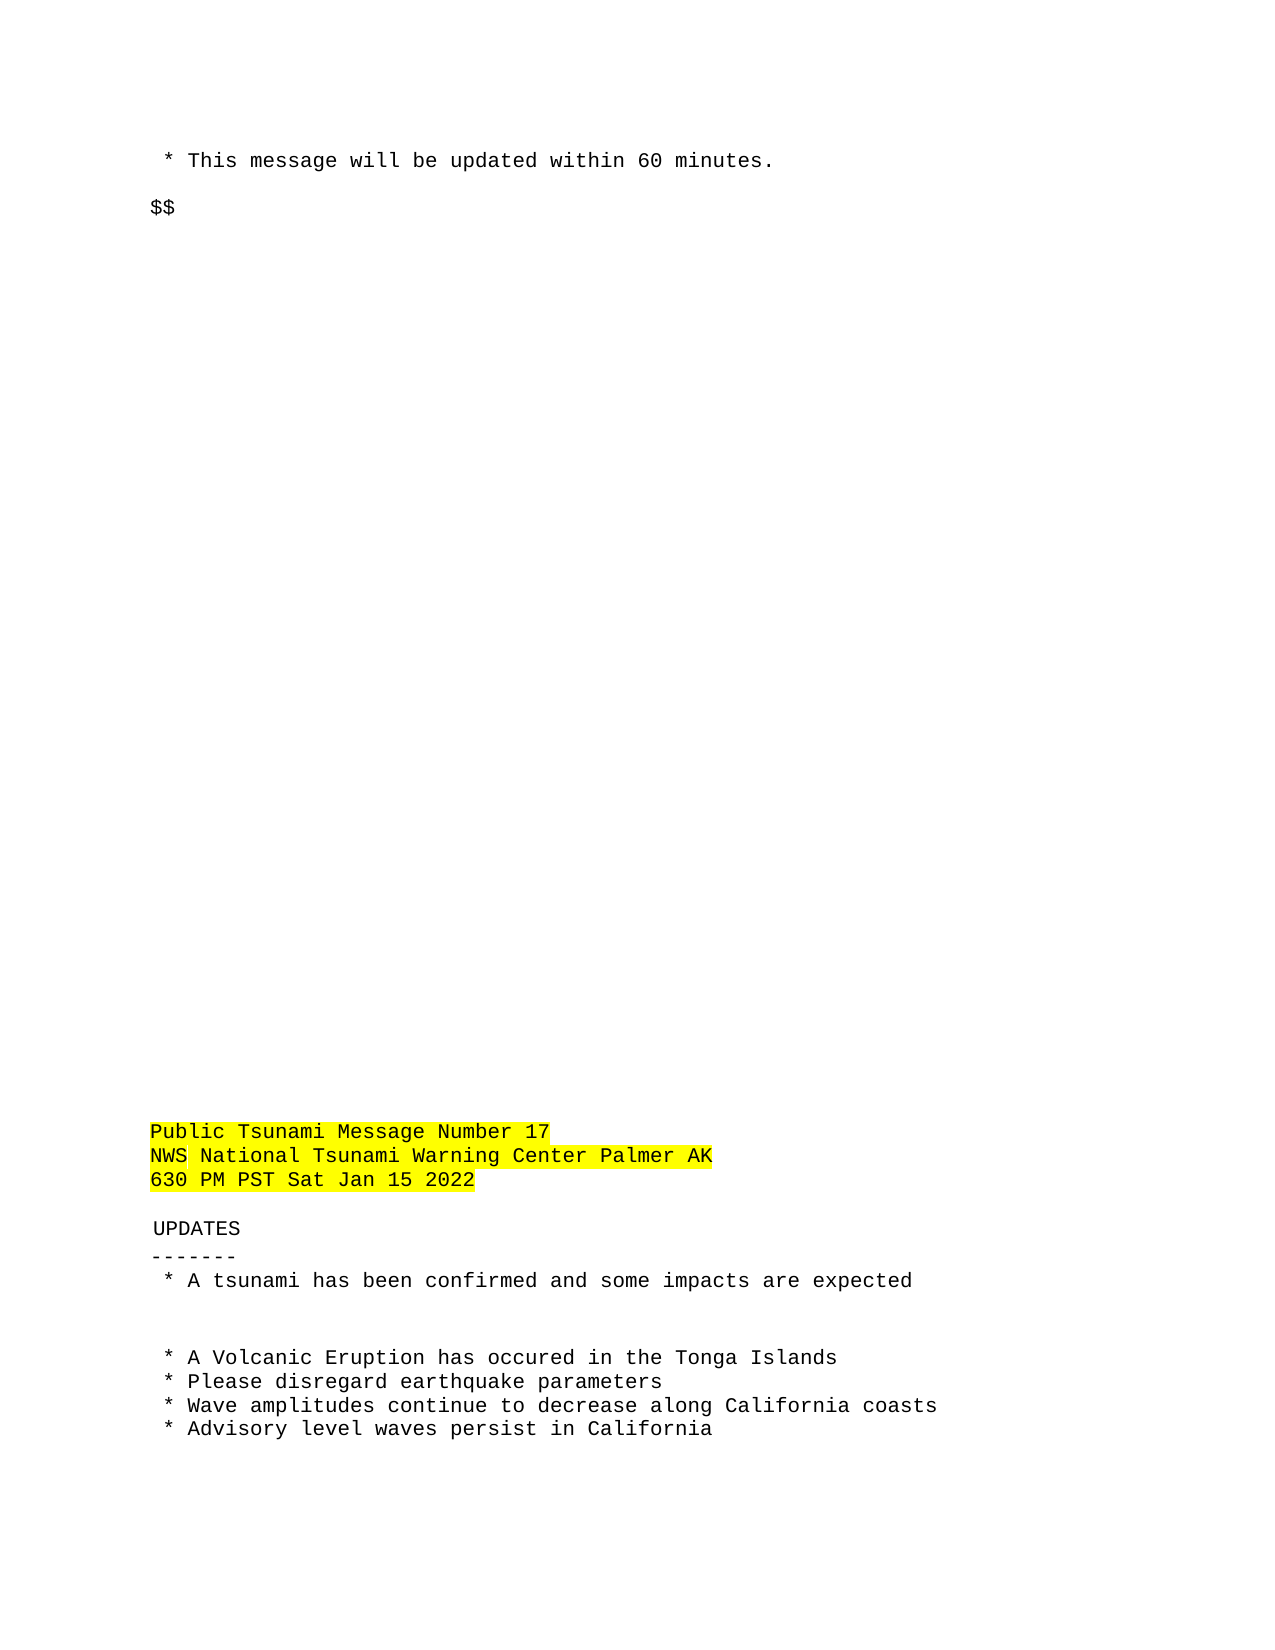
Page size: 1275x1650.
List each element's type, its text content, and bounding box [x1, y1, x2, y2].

text Public Tsunami Message Number 17 NWS National Tsunami Warning Center Palmer AK 630 PM PST Sat Jan 15 2022 [475, 1122, 1125, 1192]
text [150, 150, 1125, 221]
text UPDATES ------- * A tsunami has been confirmed and some impacts are expected [150, 1217, 1125, 1322]
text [150, 1347, 1125, 1489]
